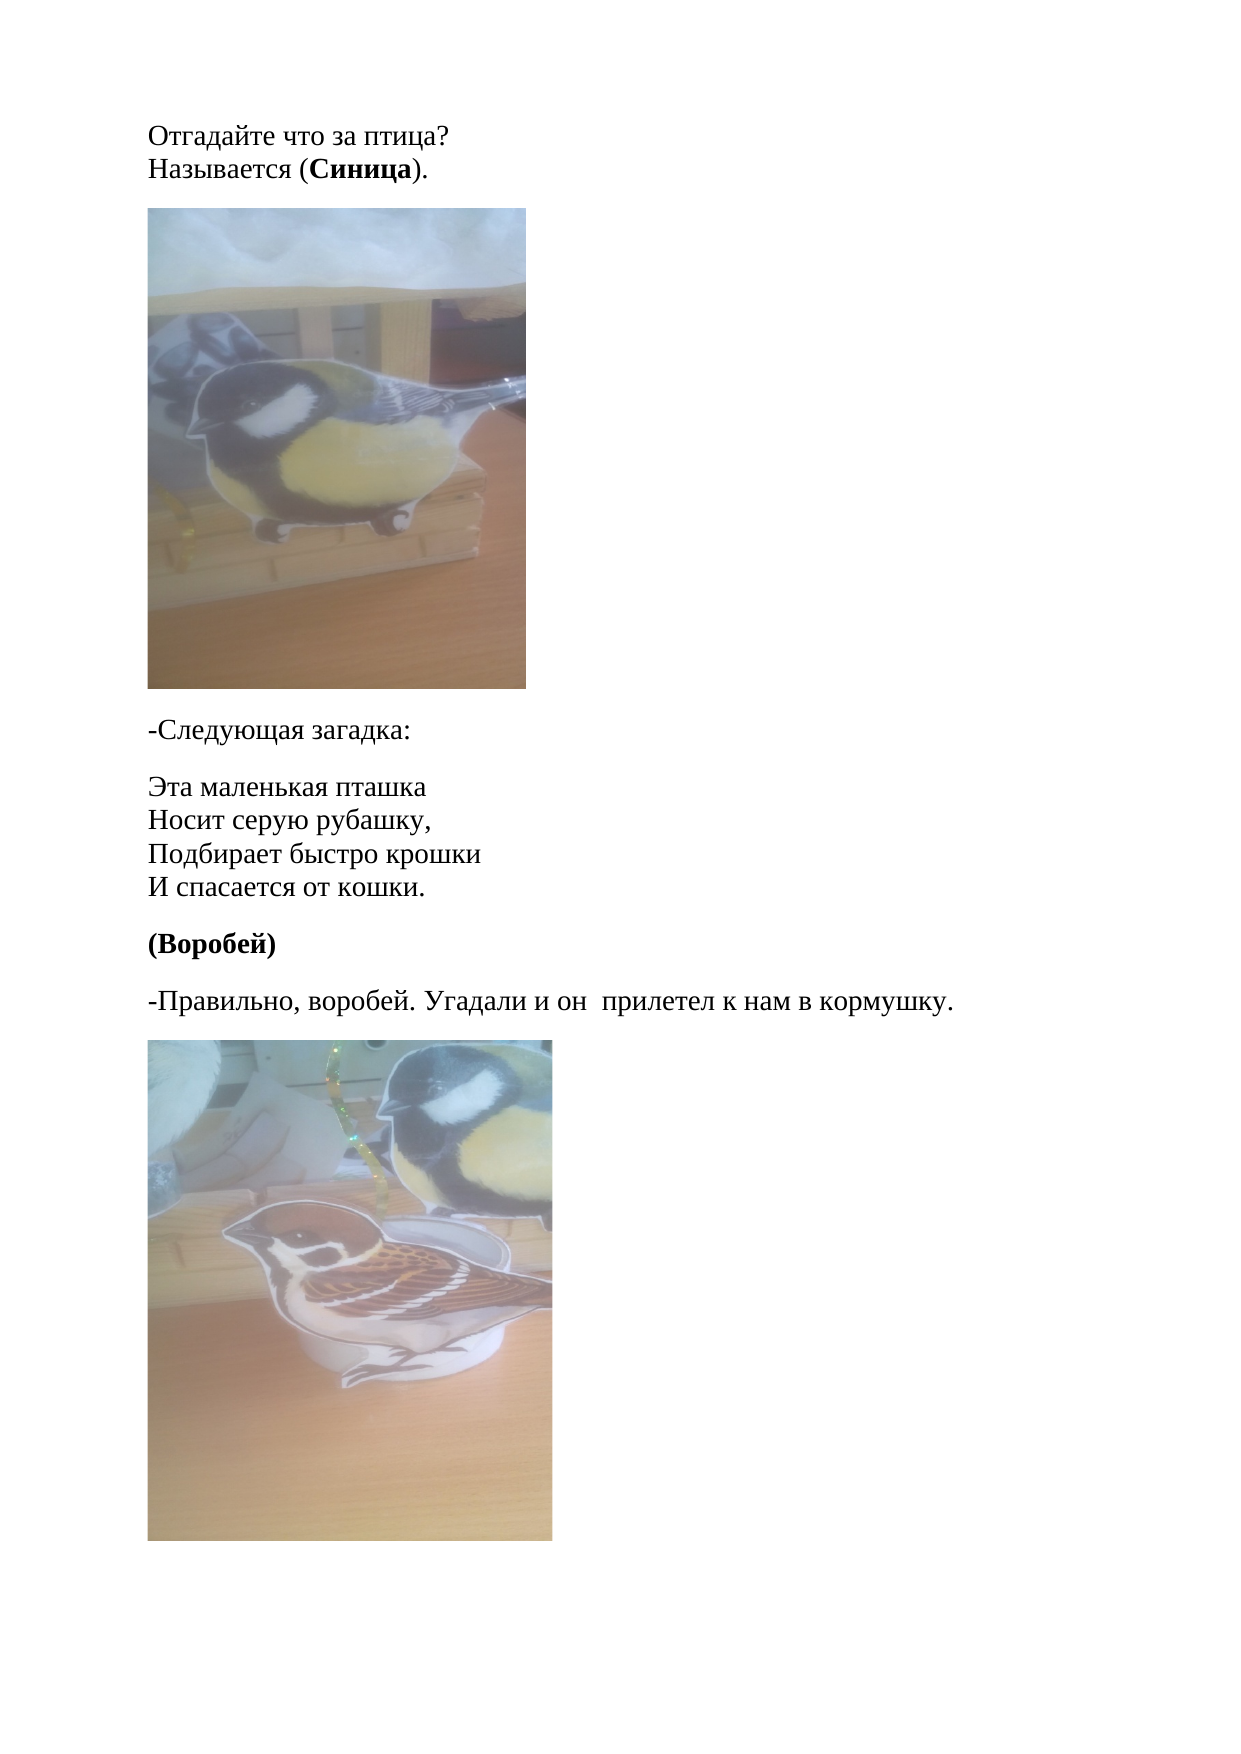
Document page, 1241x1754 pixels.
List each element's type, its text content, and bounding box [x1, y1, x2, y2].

picture [147, 1040, 553, 1541]
text С желтой грудкой у окошка Собирает шустро крошки Отгадайте что за птица? Называется (Синица). [428, 118, 1122, 185]
text (Воробей) [148, 926, 1122, 960]
text -Следующая загадка: [148, 712, 1122, 745]
text Эта маленькая пташка Носит серую рубашку, Подбирает быстро крошки И спасается от кошки. [148, 769, 1122, 903]
picture [147, 208, 526, 689]
text -Правильно, воробей. Угадали и он прилетел к нам в кормушку. [148, 983, 1122, 1017]
